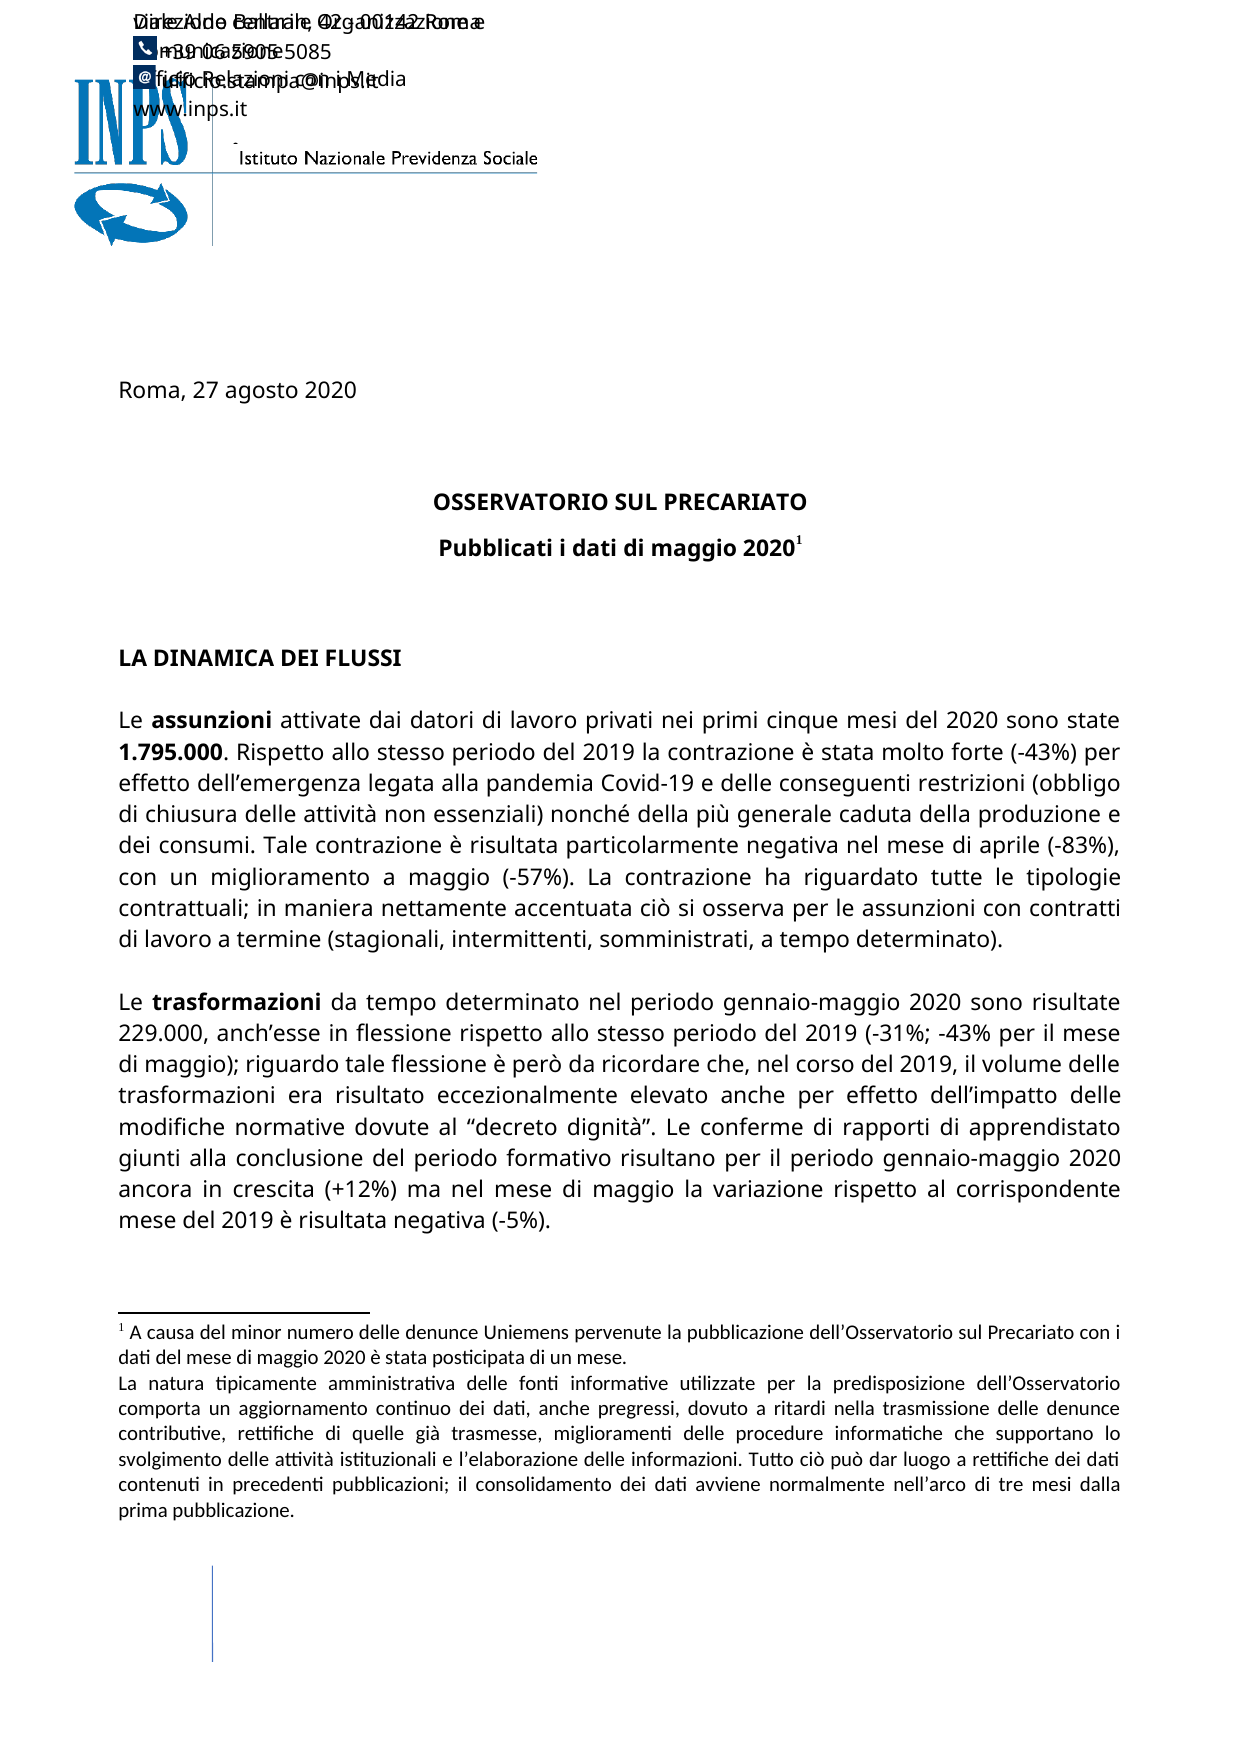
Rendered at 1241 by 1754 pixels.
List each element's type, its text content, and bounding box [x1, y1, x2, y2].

text Le trasformazioni da tempo determinato nel periodo gennaio-maggio 2020 sono risultate 229.000, anch’esse in flessione rispetto allo stesso periodo del 2019 (-31%; -43% per il mese di maggio); riguardo tale flessione è però da ricordare che, nel corso del 2019, il volume delle trasformazioni era risultato eccezionalmente elevato anche per effetto dell’impatto delle modifiche normative dovute al “decreto dignità”. Le conferme di rapporti di apprendistato giunti alla conclusione del periodo formativo risultano per il periodo gennaio-maggio 2020 ancora in crescita (+12%) ma nel mese di maggio la variazione rispetto al corrispondente mese del 2019 è risultata negativa (-5%). [118, 985, 1122, 1235]
picture [74, 65, 538, 246]
text Pubblicati i dati di maggio 2020 [118, 532, 1122, 563]
text OSSERVATORIO SUL PRECARIATO [118, 485, 1122, 517]
picture [212, 78, 218, 87]
text Le assunzioni attivate dai datori di lavoro privati nei primi cinque mesi del 2020 sono state 1.795.000. Rispetto allo stesso periodo del 2019 la contrazione è stata molto forte (-43%) per effetto dell’emergenza legata alla pandemia Covid-19 e delle conseguenti restrizioni (obbligo di chiusura delle attività non essenziali) nonché della più generale caduta della produzione e dei consumi. Tale contrazione è risultata particolarmente negativa nel mese di aprile (-83%), con un miglioramento a maggio (-57%). La contrazione ha riguardato tutte le tipologie contrattuali; in maniera nettamente accentuata ciò si osserva per le assunzioni con contratti di lavoro a termine (stagionali, intermittenti, somministrati, a tempo determinato). [118, 704, 1122, 954]
text LA DINAMICA DEI FLUSSI [118, 642, 1122, 673]
text Roma, 27 agosto 2020 [118, 374, 1093, 405]
picture [133, 36, 157, 60]
picture [380, 78, 386, 85]
